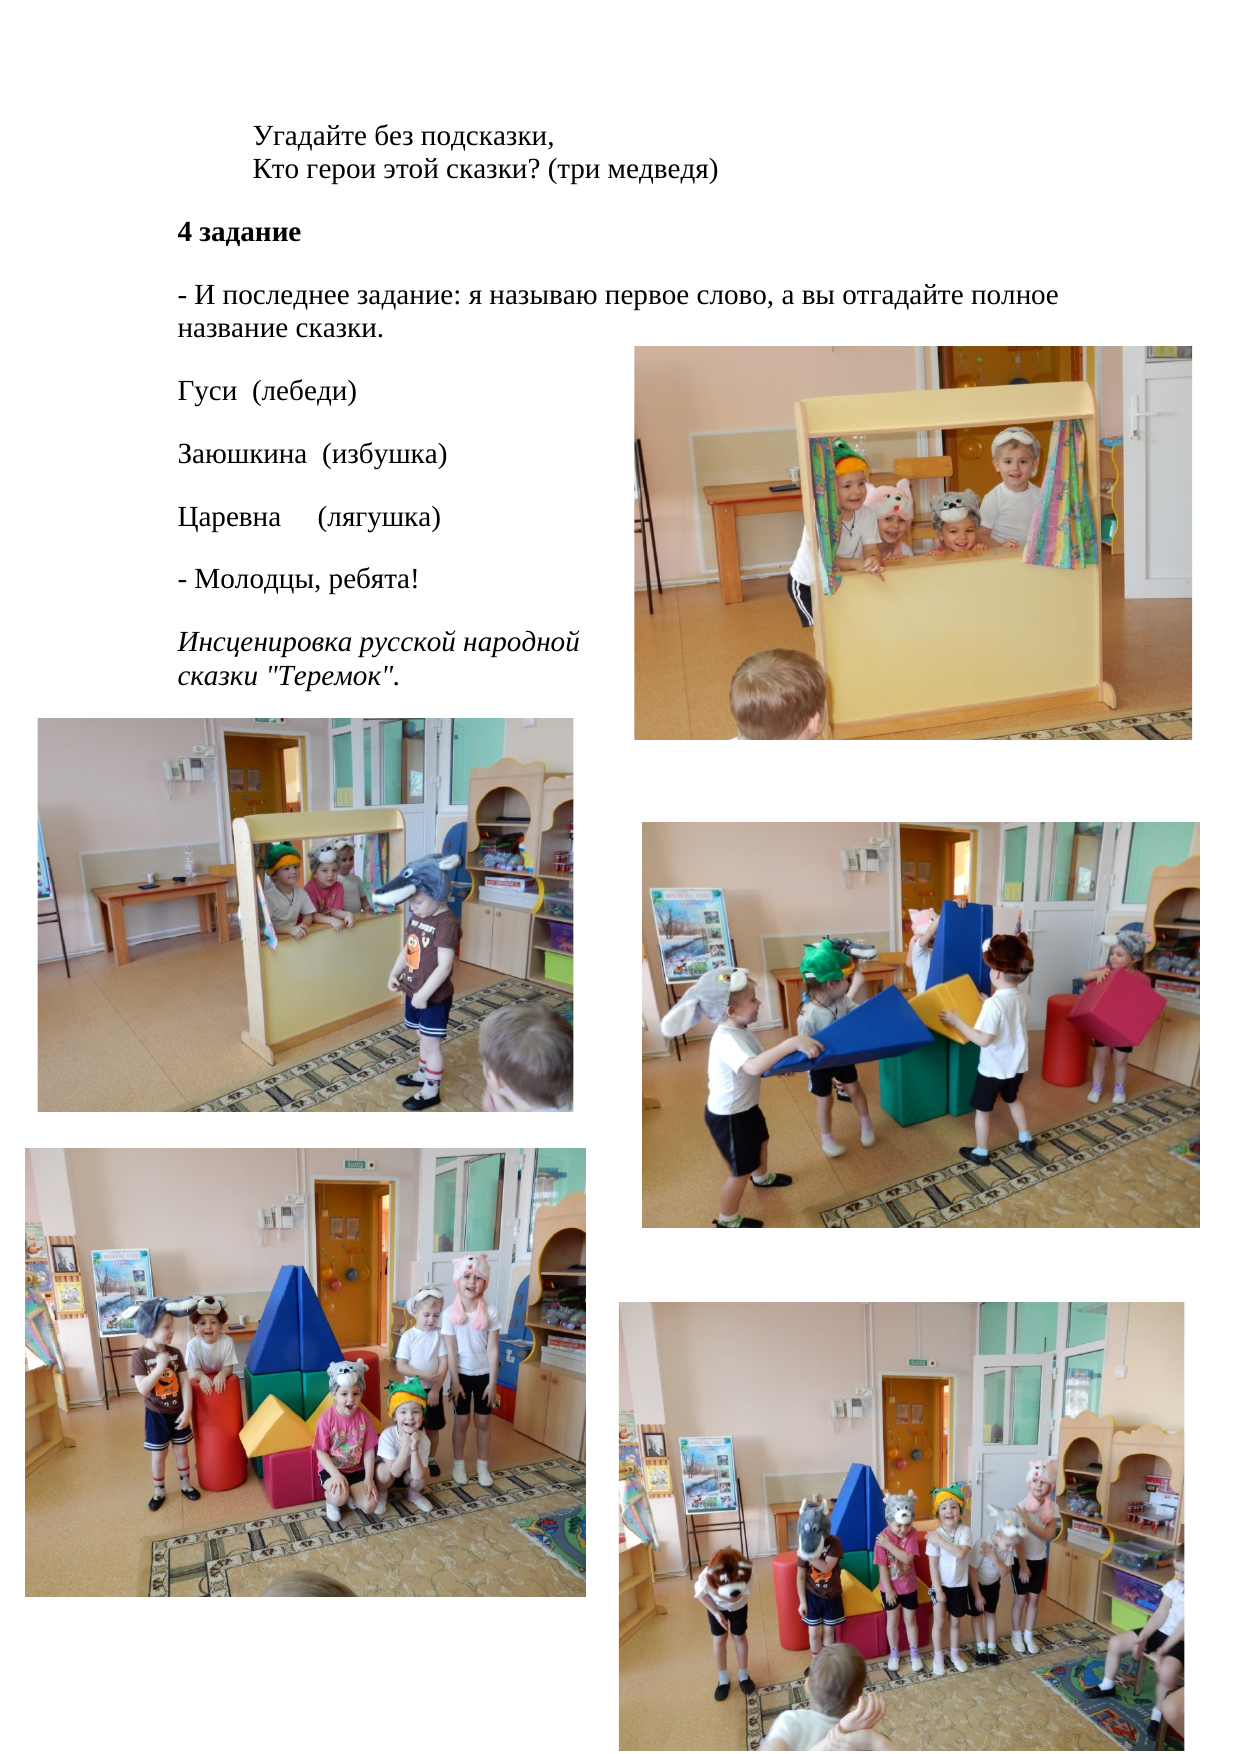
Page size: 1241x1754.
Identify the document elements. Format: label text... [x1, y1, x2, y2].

picture [25, 1148, 586, 1597]
text 4 задание [177, 214, 1152, 248]
picture [634, 346, 1193, 740]
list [215, 118, 1152, 185]
picture [642, 822, 1200, 1228]
text Гуси (лебеди) [177, 373, 634, 407]
picture [618, 1302, 1185, 1751]
text - Молодцы, ребята! [177, 561, 634, 595]
text Инсценировка русской народной сказки "Теремок". [177, 624, 634, 691]
text - И последнее задание: я называю первое слово, а вы отгадайте полное название сказки. [177, 277, 1152, 344]
text Царевна (лягушка) [177, 499, 634, 532]
picture [37, 718, 574, 1112]
text Заюшкина (избушка) [177, 436, 634, 469]
